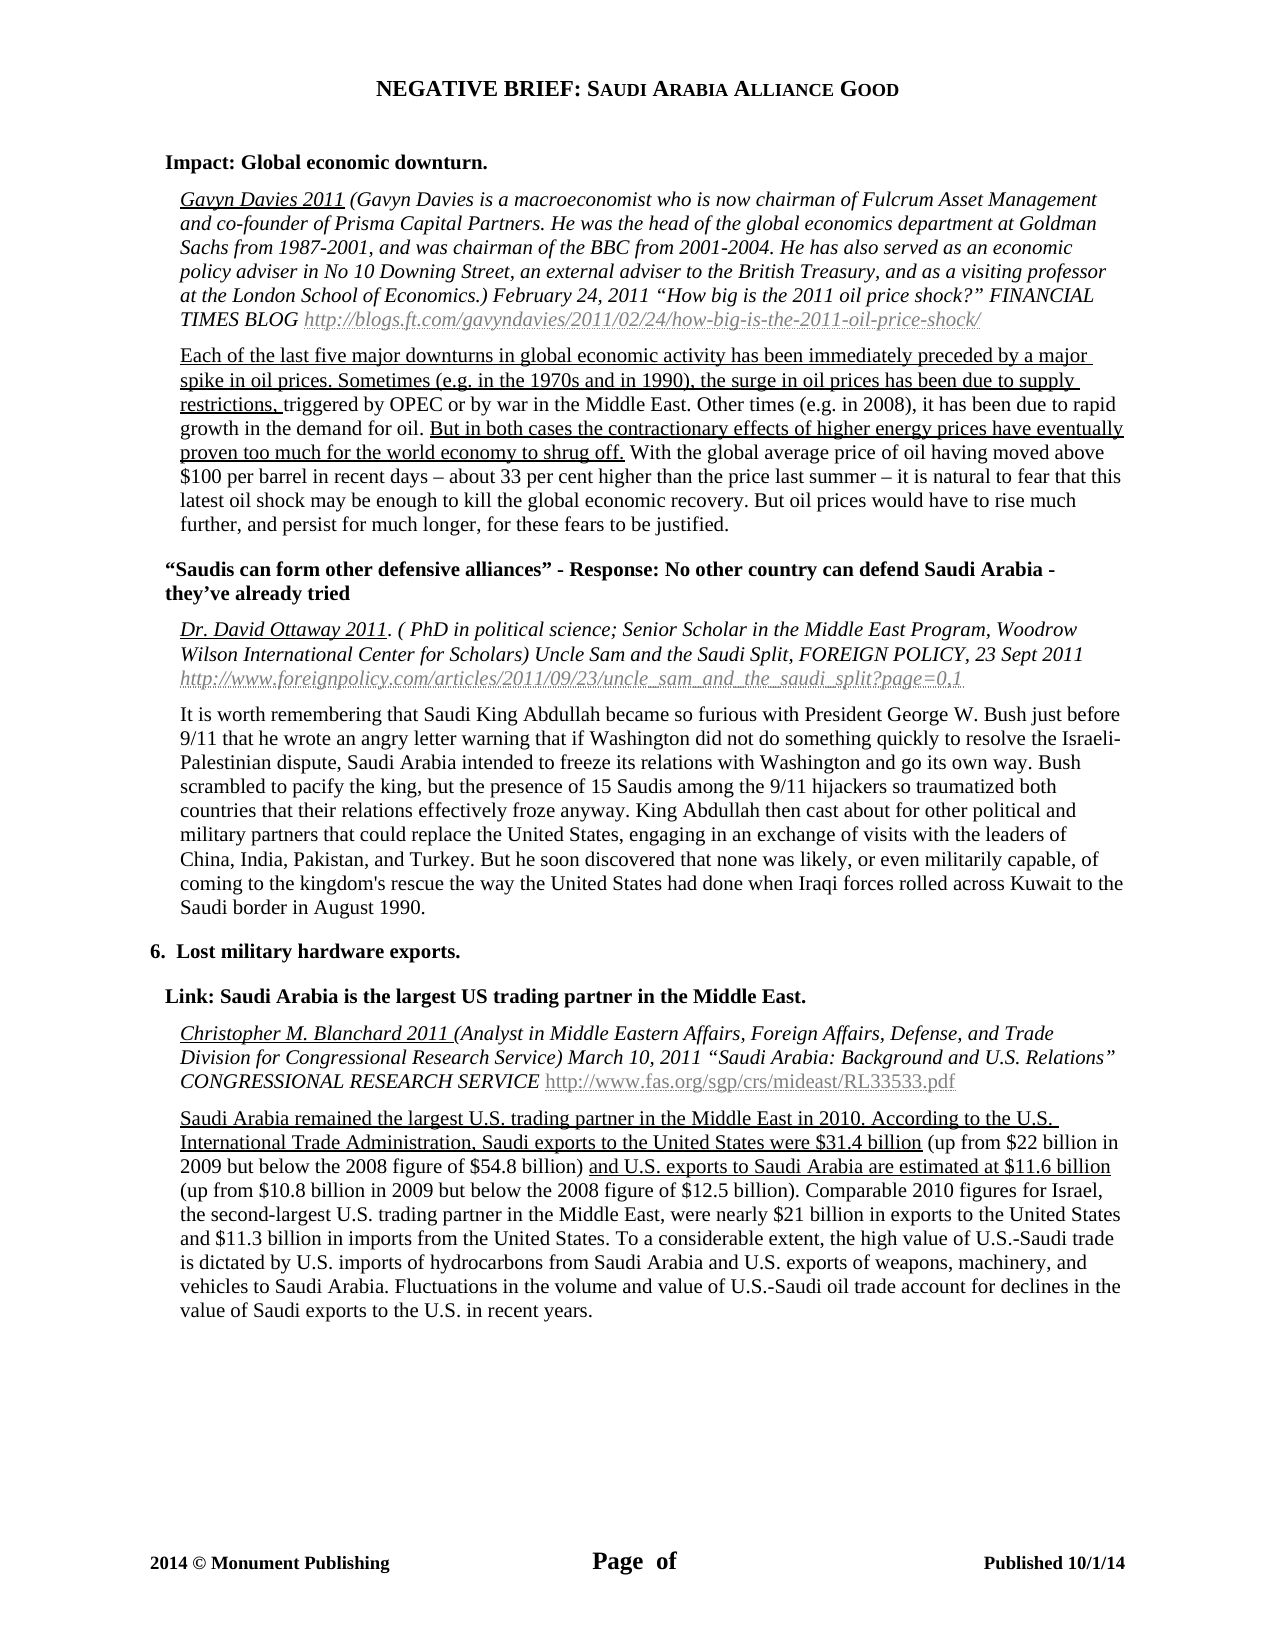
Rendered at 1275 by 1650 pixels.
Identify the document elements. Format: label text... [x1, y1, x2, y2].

text Link: Saudi Arabia is the largest US trading partner in the Middle East. [165, 984, 1125, 1008]
text “Saudis can form other defensive alliances” - Response: No other country can defend Saudi Arabia - they’ve already tried [165, 557, 1125, 605]
text Saudi Arabia remained the largest U.S. trading partner in the Middle East in 2010. According to the U.S. International Trade Administration, Saudi exports to the United States were $31.4 billion (up from $22 billion in 2009 but below the 2008 figure of $54.8 billion) and U.S. exports to Saudi Arabia are estimated at $11.6 billion (up from $10.8 billion in 2009 but below the 2008 figure of $12.5 billion). Comparable 2010 figures for Israel, the second-largest U.S. trading partner in the Middle East, were nearly $21 billion in exports to the United States and $11.3 billion in imports from the United States. To a considerable extent, the high value of U.S.-Saudi trade is dictated by U.S. imports of hydrocarbons from Saudi Arabia and U.S. exports of weapons, machinery, and vehicles to Saudi Arabia. Fluctuations in the volume and value of U.S.-Saudi oil trade account for declines in the value of Saudi exports to the U.S. in recent years. [180, 1106, 1125, 1322]
text Dr. David Ottaway 2011. ( PhD in political science; Senior Scholar in the Middle East Program, Woodrow Wilson International Center for Scholars) Uncle Sam and the Saudi Split, FOREIGN POLICY, 23 Sept 2011 http://www.foreignpolicy.com/articles/2011/09/23/uncle_sam_and_the_saudi_split?page=0,1 [180, 617, 1125, 689]
text Impact: Global economic downturn. [165, 150, 1125, 174]
text Gavyn Davies 2011 (Gavyn Davies is a macroeconomist who is now chairman of Fulcrum Asset Management and co-founder of Prisma Capital Partners. He was the head of the global economics department at Goldman Sachs from 1987-2001, and was chairman of the BBC from 2001-2004. He has also served as an economic policy adviser in No 10 Downing Street, an external adviser to the British Treasury, and as a visiting professor at the London School of Economics.) February 24, 2011 “How big is the 2011 oil price shock?” FINANCIAL TIMES BLOG http://blogs.ft.com/gavyndavies/2011/02/24/how-big-is-the-2011-oil-price-shock/ [180, 187, 1125, 331]
text It is worth remembering that Saudi King Abdullah became so furious with President George W. Bush just before 9/11 that he wrote an angry letter warning that if Washington did not do something quickly to resolve the Israeli-Palestinian dispute, Saudi Arabia intended to freeze its relations with Washington and go its own way. Bush scrambled to pacify the king, but the presence of 15 Saudis among the 9/11 hijackers so traumatized both countries that their relations effectively froze anyway. King Abdullah then cast about for other political and military partners that could replace the United States, engaging in an exchange of visits with the leaders of China, India, Pakistan, and Turkey. But he soon discovered that none was likely, or even militarily capable, of coming to the kingdom's rescue the way the United States had done when Iraqi forces rolled across Kuwait to the Saudi border in August 1990. [180, 702, 1125, 919]
text Each of the last five major downturns in global economic activity has been immediately preceded by a major spike in oil prices. Sometimes (e.g. in the 1970s and in 1990), the surge in oil prices has been due to supply restrictions, triggered by OPEC or by war in the Middle East. Other times (e.g. in 2008), it has been due to rapid growth in the demand for oil. But in both cases the contractionary effects of higher energy prices have eventually proven too much for the world economy to shrug off. With the global average price of oil having moved above $100 per barrel in recent days – about 33 per cent higher than the price last summer – it is natural to fear that this latest oil shock may be enough to kill the global economic recovery. But oil prices would have to rise much further, and persist for much longer, for these fears to be justified. [180, 343, 1125, 536]
text Christopher M. Blanchard 2011 (Analyst in Middle Eastern Affairs, Foreign Affairs, Defense, and Trade Division for Congressional Research Service) March 10, 2011 “Saudi Arabia: Background and U.S. Relations” CONGRESSIONAL RESEARCH SERVICE http://www.fas.org/sgp/crs/mideast/RL33533.pdf [180, 1021, 1125, 1093]
text 6. Lost military hardware exports. [150, 939, 1125, 963]
